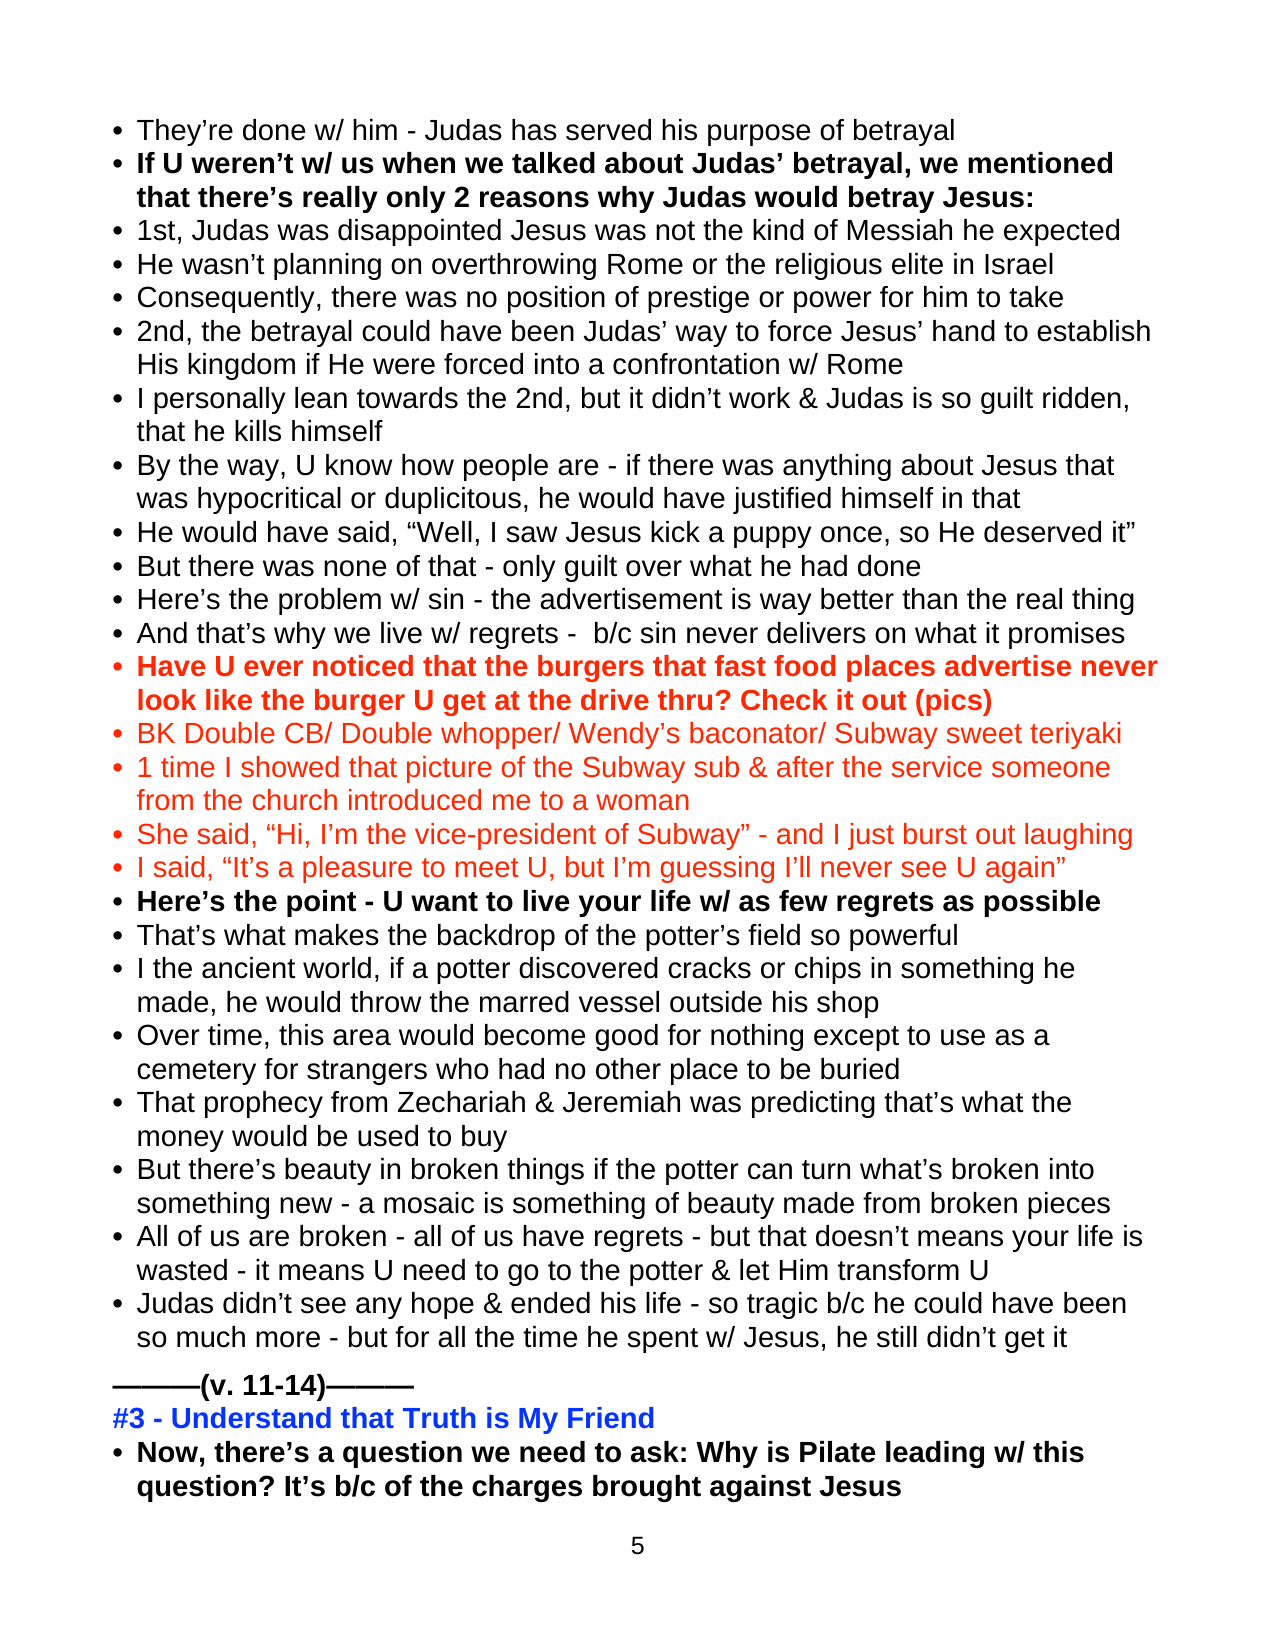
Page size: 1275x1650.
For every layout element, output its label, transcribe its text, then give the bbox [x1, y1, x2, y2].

list I the ancient world, if a potter discovered cracks or chips in something he made, he would throw the marred vessel outside his shop [112, 951, 1162, 1018]
text ———(v. 11-14)——— [112, 1368, 1162, 1401]
list 1st, Judas was disappointed Jesus was not the kind of Messiah he expected [112, 213, 1162, 247]
list I personally lean towards the 2nd, but it didn’t work & Judas is so guilt ridden, that he kills himself [112, 381, 1162, 448]
list Here’s the problem w/ sin - the advertisement is way better than the real thing [112, 582, 1162, 616]
list And that’s why we live w/ regrets - b/c sin never delivers on what it promises [112, 616, 1162, 649]
list Consequently, there was no position of prestige or power for him to take [112, 280, 1162, 314]
list Over time, this area would become good for nothing except to use as a cemetery for strangers who had no other place to be buried [112, 1018, 1162, 1085]
list If U weren’t w/ us when we talked about Judas’ betrayal, we mentioned that there’s really only 2 reasons why Judas would betray Jesus: [112, 146, 1162, 213]
list He would have said, “Well, I saw Jesus kick a puppy once, so He deserved it” [112, 515, 1162, 548]
list Now, there’s a question we need to ask: Why is Pilate leading w/ this question? It’s b/c of the charges brought against Jesus [112, 1435, 1162, 1502]
list But there was none of that - only guilt over what he had done [112, 548, 1162, 582]
list But there’s beauty in broken things if the potter can turn what’s broken into something new - a mosaic is something of beauty made from broken pieces [112, 1152, 1162, 1219]
list 2nd, the betrayal could have been Judas’ way to force Jesus’ hand to establish His kingdom if He were forced into a confrontation w/ Rome [112, 314, 1162, 381]
list Here’s the point - U want to live your life w/ as few regrets as possible [112, 884, 1162, 917]
list All of us are broken - all of us have regrets - but that doesn’t means your life is wasted - it means U need to go to the potter & let Him transform U [112, 1219, 1162, 1286]
list That’s what makes the backdrop of the potter’s field so powerful [112, 917, 1162, 951]
list Judas didn’t see any hope & ended his life - so tragic b/c he could have been so much more - but for all the time he spent w/ Jesus, he still didn’t get it [112, 1286, 1162, 1353]
list I said, “It’s a pleasure to meet U, but I’m guessing I’ll never see U again” [112, 850, 1162, 884]
list By the way, U know how people are - if there was anything about Jesus that was hypocritical or duplicitous, he would have justified himself in that [112, 448, 1162, 515]
list Have U ever noticed that the burgers that fast food places advertise never look like the burger U get at the drive thru? Check it out (pics) [112, 649, 1162, 716]
list He wasn’t planning on overthrowing Rome or the religious elite in Israel [112, 247, 1162, 280]
list They’re done w/ him - Judas has served his purpose of betrayal [112, 112, 1162, 146]
text #3 - Understand that Truth is My Friend [112, 1401, 1162, 1435]
list 1 time I showed that picture of the Subway sub & after the service someone from the church introduced me to a woman [112, 750, 1162, 817]
list That prophecy from Zechariah & Jeremiah was predicting that’s what the money would be used to buy [112, 1085, 1162, 1152]
list BK Double CB/ Double whopper/ Wendy’s baconator/ Subway sweet teriyaki [112, 716, 1162, 750]
list She said, “Hi, I’m the vice-president of Subway” - and I just burst out laughing [112, 817, 1162, 850]
